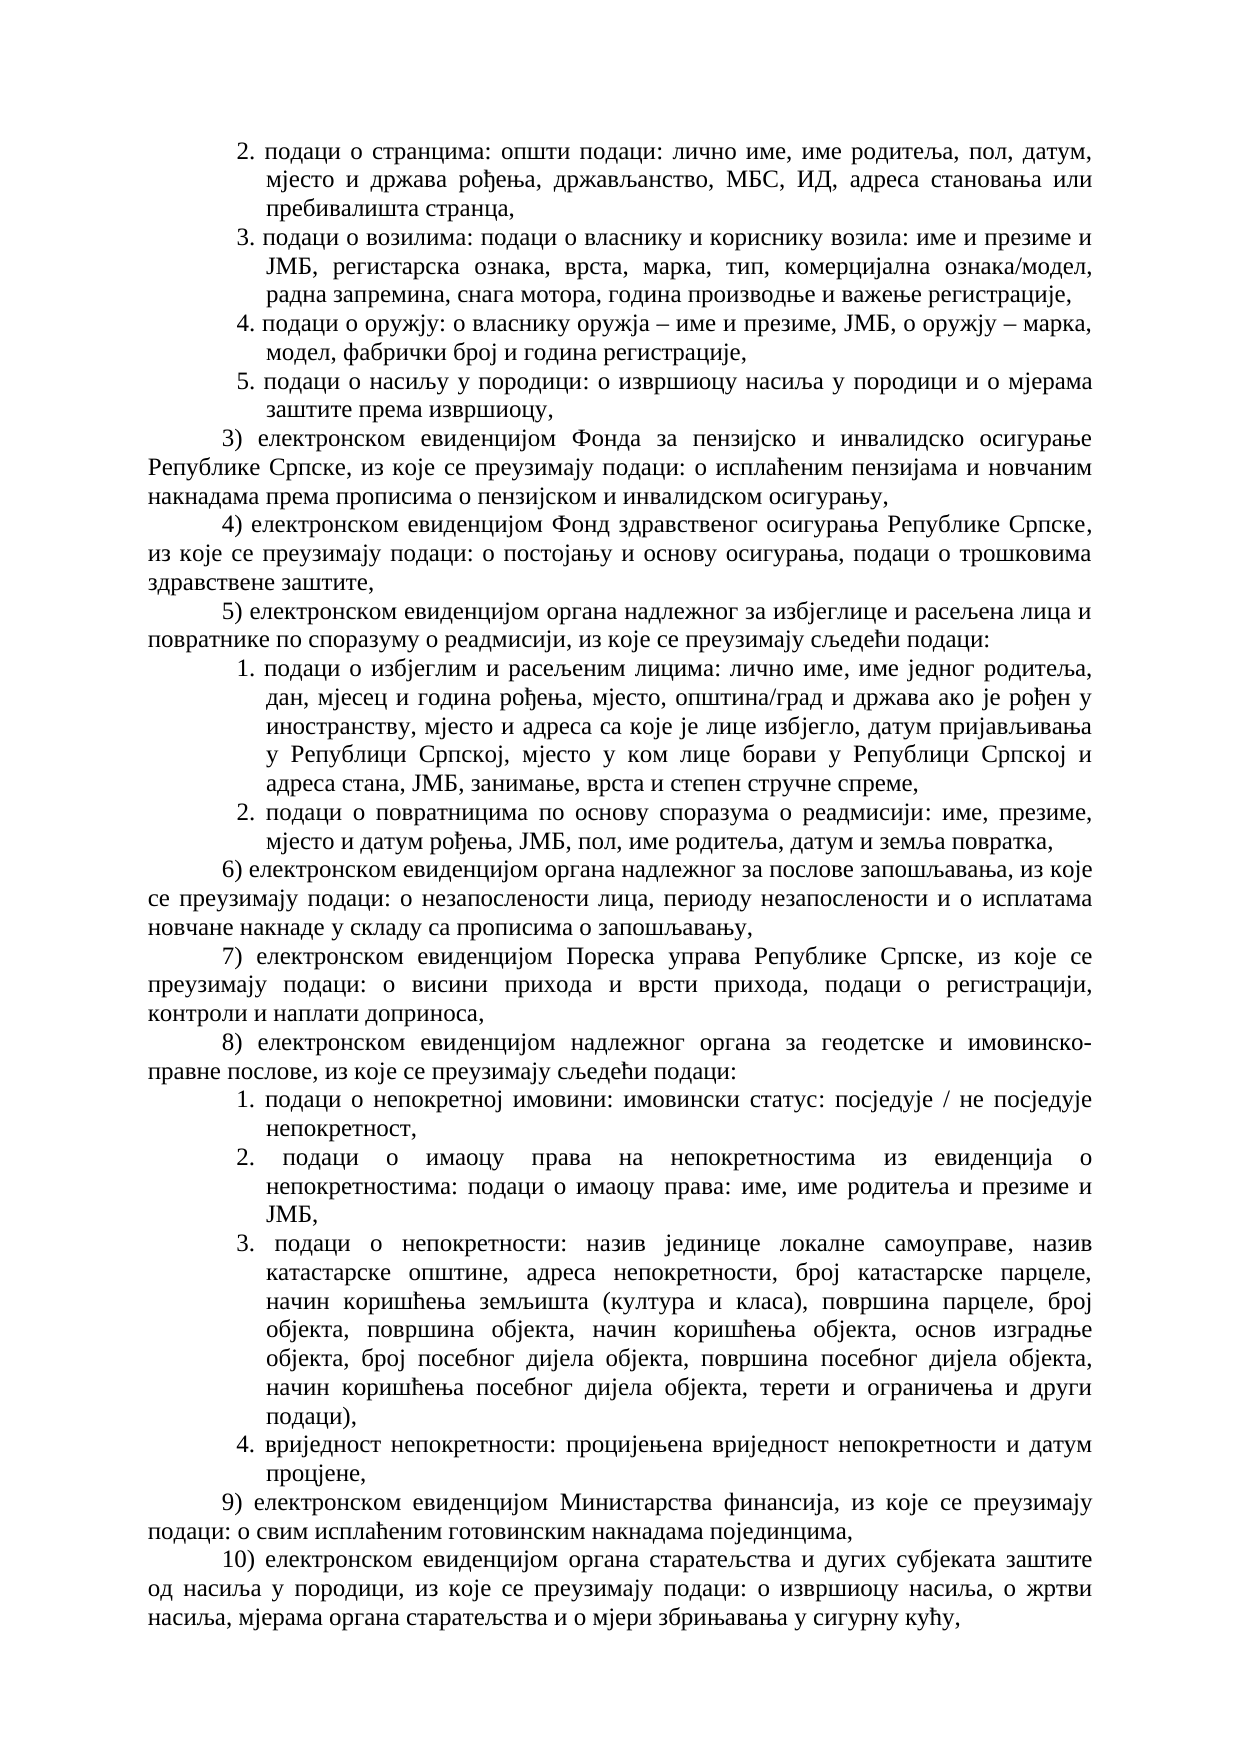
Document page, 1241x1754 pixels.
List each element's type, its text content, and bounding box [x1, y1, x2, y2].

text 6) електронском евиденцијом органа надлежног за послове запошљавања, из које се преузимају подаци: о незапослености лица, периоду незапослености и о исплатама новчане накнаде у складу са прописима о запошљавању, [148, 854, 1092, 941]
text 3. подаци о возилима: подаци о власнику и кориснику возила: име и презиме и ЈМБ, регистарска ознака, врста, марка, тип, комерцијална ознака/модел, радна запремина, снага мотора, година производње и важење регистрације, [236, 222, 1092, 308]
text 3) електронском евиденцијом Фонда за пензијско и инвалидско осигурање Републике Српске, из које се преузимају подаци: о исплаћеним пензијама и новчаним накнадама према прописима о пензијском и инвалидском осигурању, [148, 423, 1092, 509]
text 2. подаци о повратницима по основу споразума о реадмисији: име, презиме, мјесто и датум рођења, ЈМБ, пол, име родитеља, датум и земља повратка, [236, 797, 1092, 854]
text 5. подаци о насиљу у породици: о извршиоцу насиља у породици и о мјерама заштите према извршиоцу, [236, 366, 1092, 423]
text 3. подаци о непокретности: назив јединице локалне самоуправе, назив катастарске општине, адреса непокретности, број катастарске парцеле, начин коришћења земљишта (култура и класа), површина парцеле, број објекта, површина објекта, начин коришћења објекта, основ изградње објекта, број посебног дијела објекта, површина посебног дијела објекта, начин коришћења посебног дијела објекта, терети и ограничења и други подаци), [236, 1228, 1092, 1429]
text 10) електронском евиденцијом органа старатељства и дугих субјеката заштите од насиља у породици, из које се преузимају подаци: о извршиоцу насиља, о жртви насиља, мјерама органа старатељства и о мјери збрињавања у сигурну кућу, [148, 1544, 1092, 1631]
text 5) електронском евиденцијом органа надлежног за избјеглице и расељена лица и повратнике по споразуму о реадмисији, из које се преузимају сљедећи подаци: [148, 596, 1092, 653]
text 4. вриједност непокретности: процијењена вриједност непокретности и датум процјене, [236, 1429, 1092, 1487]
text 8) електронском евиденцијом надлежног органа за геодетске и имовинско-правне послове, из које се преузимају сљедећи подаци: [148, 1027, 1092, 1084]
text 7) електронском евиденцијом Пореска управа Републике Српске, из које се преузимају подаци: о висини прихода и врсти прихода, подаци о регистрацији, контроли и наплати доприноса, [148, 941, 1092, 1027]
text 4. подаци о оружју: о власнику оружја – име и презиме, ЈМБ, о оружју – марка, модел, фабрички број и година регистрације, [236, 308, 1092, 366]
text 1. подаци о непокретној имовини: имовински статус: посједује / не посједује непокретност, [236, 1084, 1092, 1142]
text 4) електронском евиденцијом Фонд здравственог осигурања Републике Српске, из које се преузимају подаци: о постојању и основу осигурања, подаци о трошковима здравствене заштите, [148, 509, 1092, 596]
text 1. подаци о избјеглим и расељеним лицима: лично име, име једног родитеља, дан, мјесец и година рођења, мјесто, општина/град и држава ако је рођен у иностранству, мјесто и адреса са које је лице избјегло, датум пријављивања у Републици Српској, мјесто у ком лице борави у Републици Српској и адреса стана, ЈМБ, занимање, врста и степен стручне спреме, [236, 653, 1092, 797]
text 2. подаци о имаоцу права на непокретностима из евиденција о непокретностима: подаци о имаоцу права: име, име родитеља и презиме и ЈМБ, [236, 1142, 1092, 1228]
text 2. подаци о странцима: општи подаци: лично име, име родитеља, пол, датум, мјесто и држава рођења, држављанство, МБС, ИД, адреса становања или пребивалишта странца, [236, 136, 1092, 222]
text 9) електронском евиденцијом Министарства финансија, из које се преузимају подаци: о свим исплаћеним готовинским накнадама појединцима, [148, 1487, 1092, 1544]
